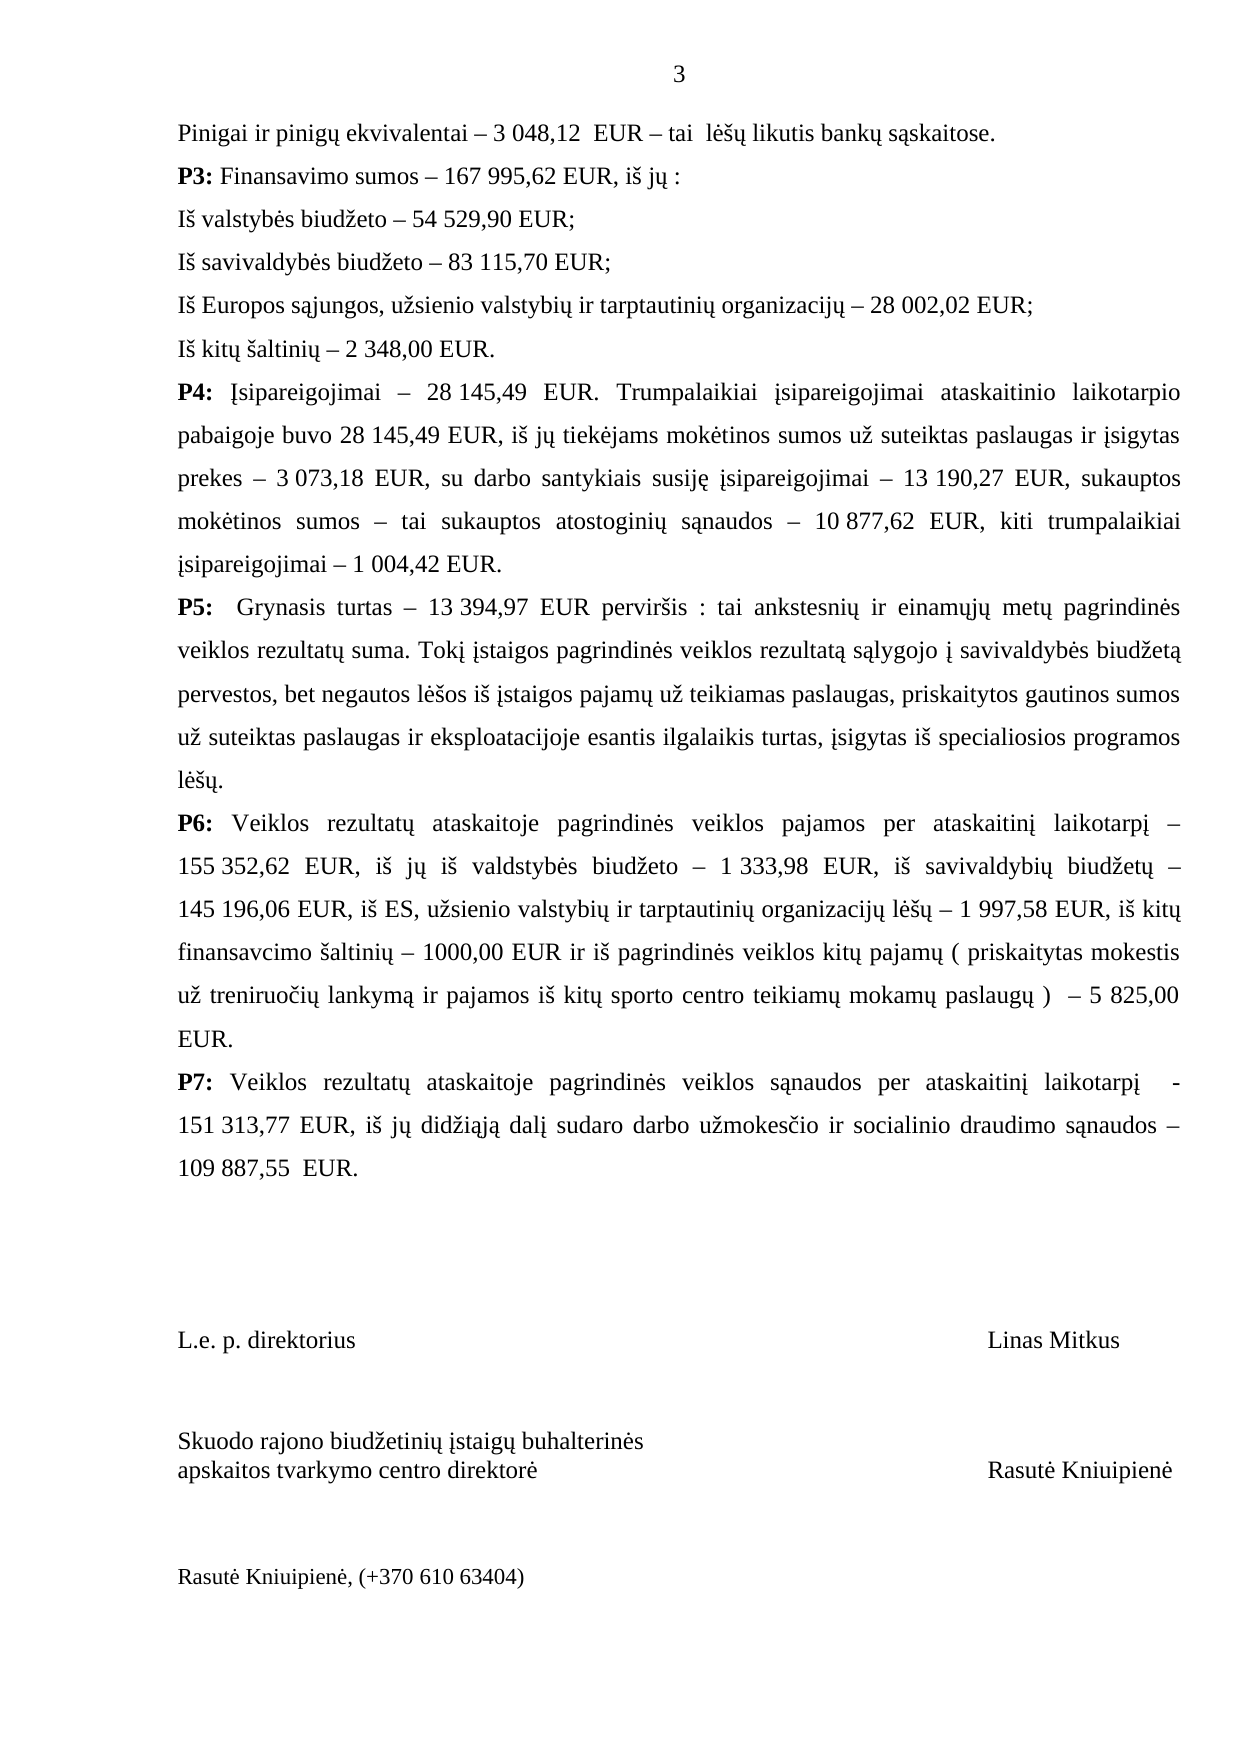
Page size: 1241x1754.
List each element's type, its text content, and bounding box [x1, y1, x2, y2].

text apskaitos tvarkymo centro direktorė Rasutė Kniuipienė [177, 1455, 1181, 1484]
text Iš kitų šaltinių – 2 348,00 EUR. [177, 334, 1181, 362]
text P6: Veiklos rezultatų ataskaitoje pagrindinės veiklos pajamos per ataskaitinį laikotarpį – 155 352,62 EUR, iš jų iš valdstybės biudžeto – 1 333,98 EUR, iš savivaldybių biudžetų – 145 196,06 EUR, iš ES, užsienio valstybių ir tarptautinių organizacijų lėšų – 1 997,58 EUR, iš kitų finansavcimo šaltinių – 1000,00 EUR ir iš pagrindinės veiklos kitų pajamų ( priskaitytas mokestis už treniruočių lankymą ir pajamos iš kitų sporto centro teikiamų mokamų paslaugų ) – 5 825,00 EUR. [177, 808, 1181, 1052]
text Iš savivaldybės biudžeto – 83 115,70 EUR; [177, 247, 1181, 276]
text P4: Įsipareigojimai – 28 145,49 EUR. Trumpalaikiai įsipareigojimai ataskaitinio laikotarpio pabaigoje buvo 28 145,49 EUR, iš jų tiekėjams mokėtinos sumos už suteiktas paslaugas ir įsigytas prekes – 3 073,18 EUR, su darbo santykiais susiję įsipareigojimai – 13 190,27 EUR, sukauptos mokėtinos sumos – tai sukauptos atostoginių sąnaudos – 10 877,62 EUR, kiti trumpalaikiai įsipareigojimai – 1 004,42 EUR. [177, 377, 1181, 578]
text P3: Finansavimo sumos – 167 995,62 EUR, iš jų : [177, 161, 1181, 190]
text P7: Veiklos rezultatų ataskaitoje pagrindinės veiklos sąnaudos per ataskaitinį laikotarpį - 151 313,77 EUR, iš jų didžiąją dalį sudaro darbo užmokesčio ir socialinio draudimo sąnaudos – 109 887,55 EUR. [177, 1067, 1181, 1182]
text P5: Grynasis turtas – 13 394,97 EUR perviršis : tai ankstesnių ir einamųjų metų pagrindinės veiklos rezultatų suma. Tokį įstaigos pagrindinės veiklos rezultatą sąlygojo į savivaldybės biudžetą pervestos, bet negautos lėšos iš įstaigos pajamų už teikiamas paslaugas, priskaitytos gautinos sumos už suteiktas paslaugas ir eksploatacijoje esantis ilgalaikis turtas, įsigytas iš specialiosios programos lėšų. [177, 592, 1181, 794]
text Iš valstybės biudžeto – 54 529,90 EUR; [177, 204, 1181, 233]
text Pinigai ir pinigų ekvivalentai – 3 048,12 EUR – tai lėšų likutis bankų sąskaitose. [177, 118, 1181, 147]
text Skuodo rajono biudžetinių įstaigų buhalterinės [177, 1426, 1181, 1455]
text Iš Europos sąjungos, užsienio valstybių ir tarptautinių organizacijų – 28 002,02 EUR; [177, 291, 1181, 319]
text Rasutė Kniuipienė, (+370 610 63404) [177, 1563, 1181, 1589]
text L.e. p. direktorius Linas Mitkus [177, 1326, 1181, 1354]
